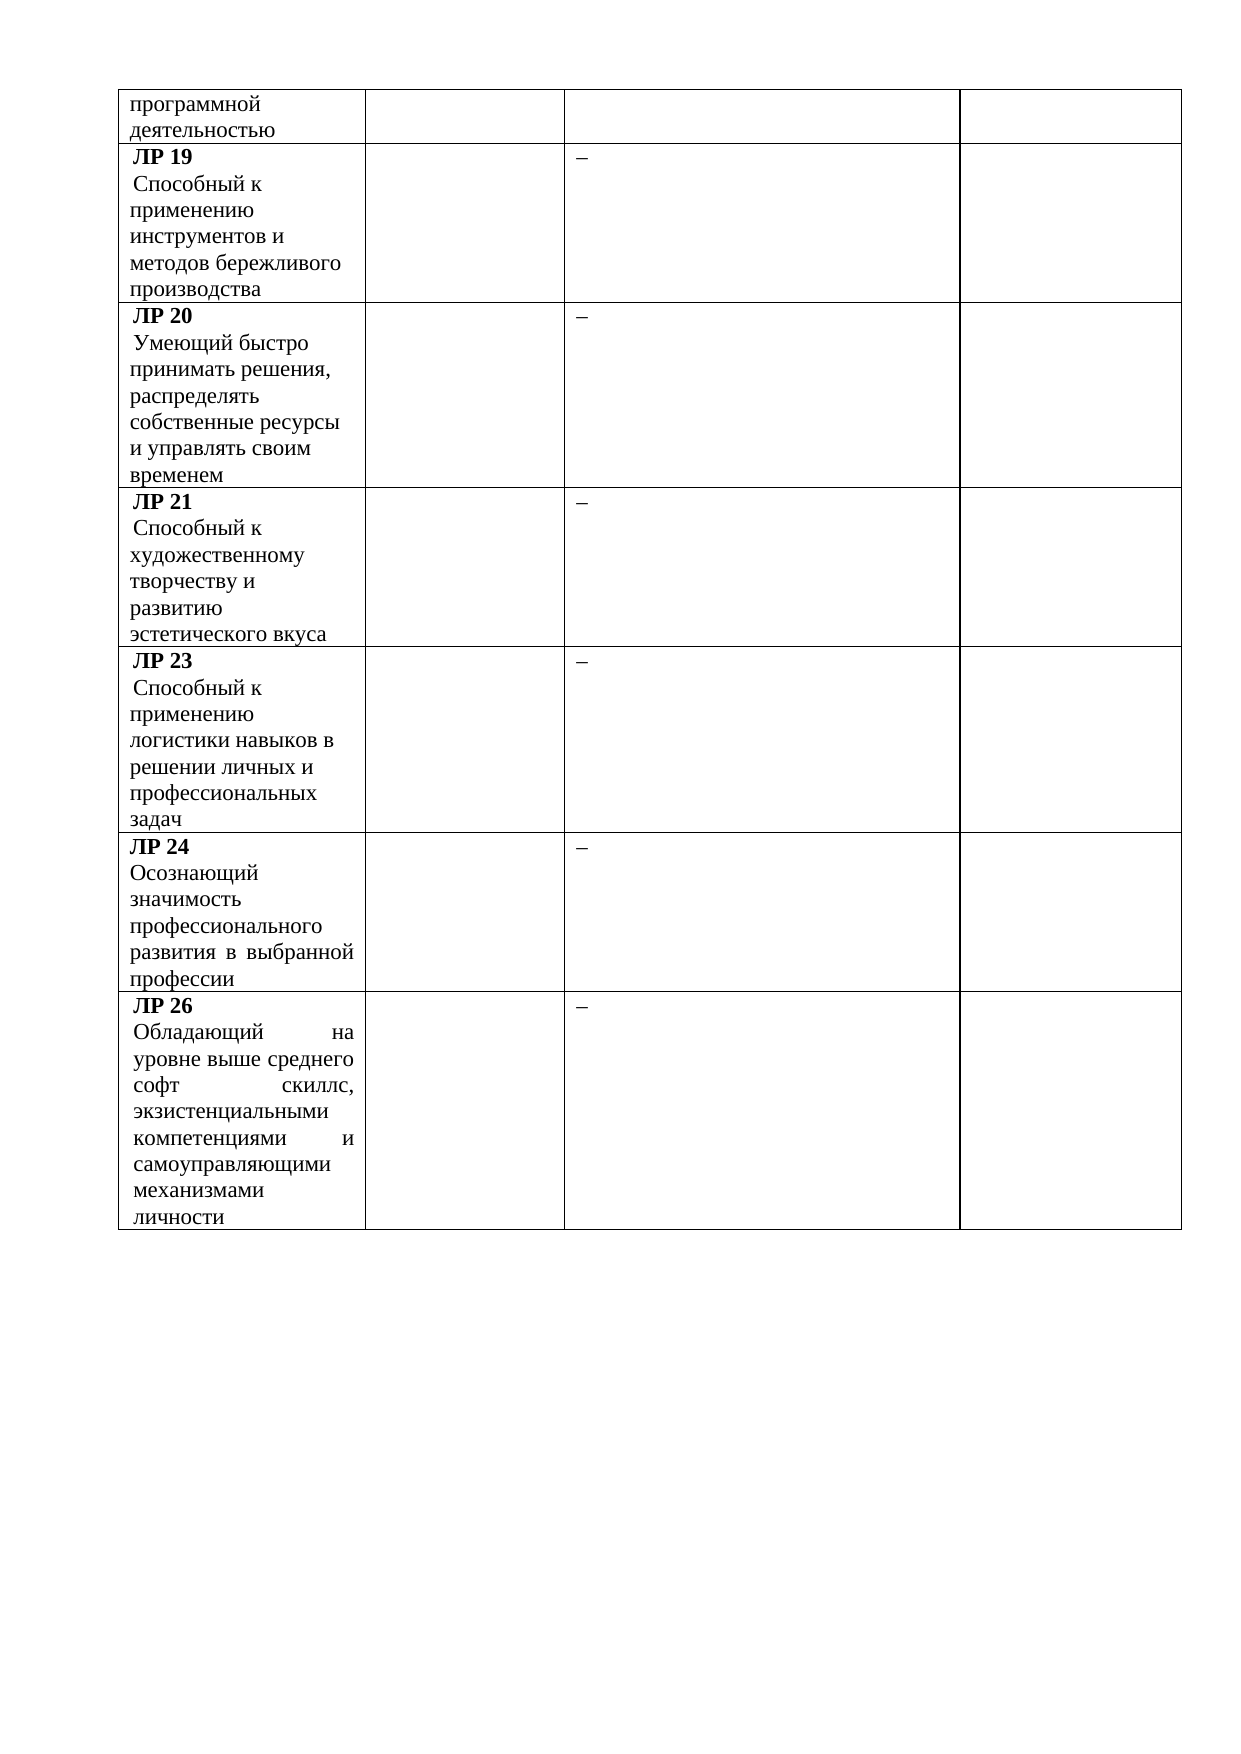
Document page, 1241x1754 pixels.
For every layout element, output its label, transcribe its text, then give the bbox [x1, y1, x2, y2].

table_cell ЛР 21 Способный к художественному творчеству и развитию эстетического вкуса [119, 488, 365, 646]
table_cell ЛР 26 Обладающий на уровне выше среднего софт скиллс, экзистенциальными компетенциями и самоуправляющими механизмами личности [119, 992, 365, 1229]
table_cell [961, 647, 1181, 832]
table_cell ЛР 20 Умеющий быстро принимать решения, распределять собственные ресурсы и управлять своим временем [119, 303, 365, 487]
table_cell [366, 303, 564, 487]
table_cell [366, 833, 564, 991]
table_cell [961, 833, 1181, 991]
table_cell [565, 144, 959, 302]
table_cell [366, 488, 564, 646]
table_cell [366, 992, 564, 1229]
table_cell [366, 647, 564, 832]
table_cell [119, 90, 365, 142]
table_cell [565, 992, 959, 1229]
table_cell [565, 303, 959, 487]
table_cell [961, 488, 1181, 646]
table_cell [961, 90, 1181, 142]
table_cell ЛР 23 Способный к применению логистики навыков в решении личных и профессиональных задач [119, 647, 365, 832]
table_cell [565, 833, 959, 991]
table_cell [565, 647, 959, 832]
table_cell [366, 144, 564, 302]
table_cell [565, 488, 959, 646]
table_cell [961, 144, 1181, 302]
table_cell ЛР 24 Осознающий значимость профессионального развития в выбранной профессии [119, 833, 365, 991]
table_cell [961, 303, 1181, 487]
table_cell [366, 90, 564, 142]
table_cell [565, 90, 959, 142]
table_cell ЛР 19 Способный к применению инструментов и методов бережливого производства [119, 144, 365, 302]
table_cell [961, 992, 1181, 1229]
